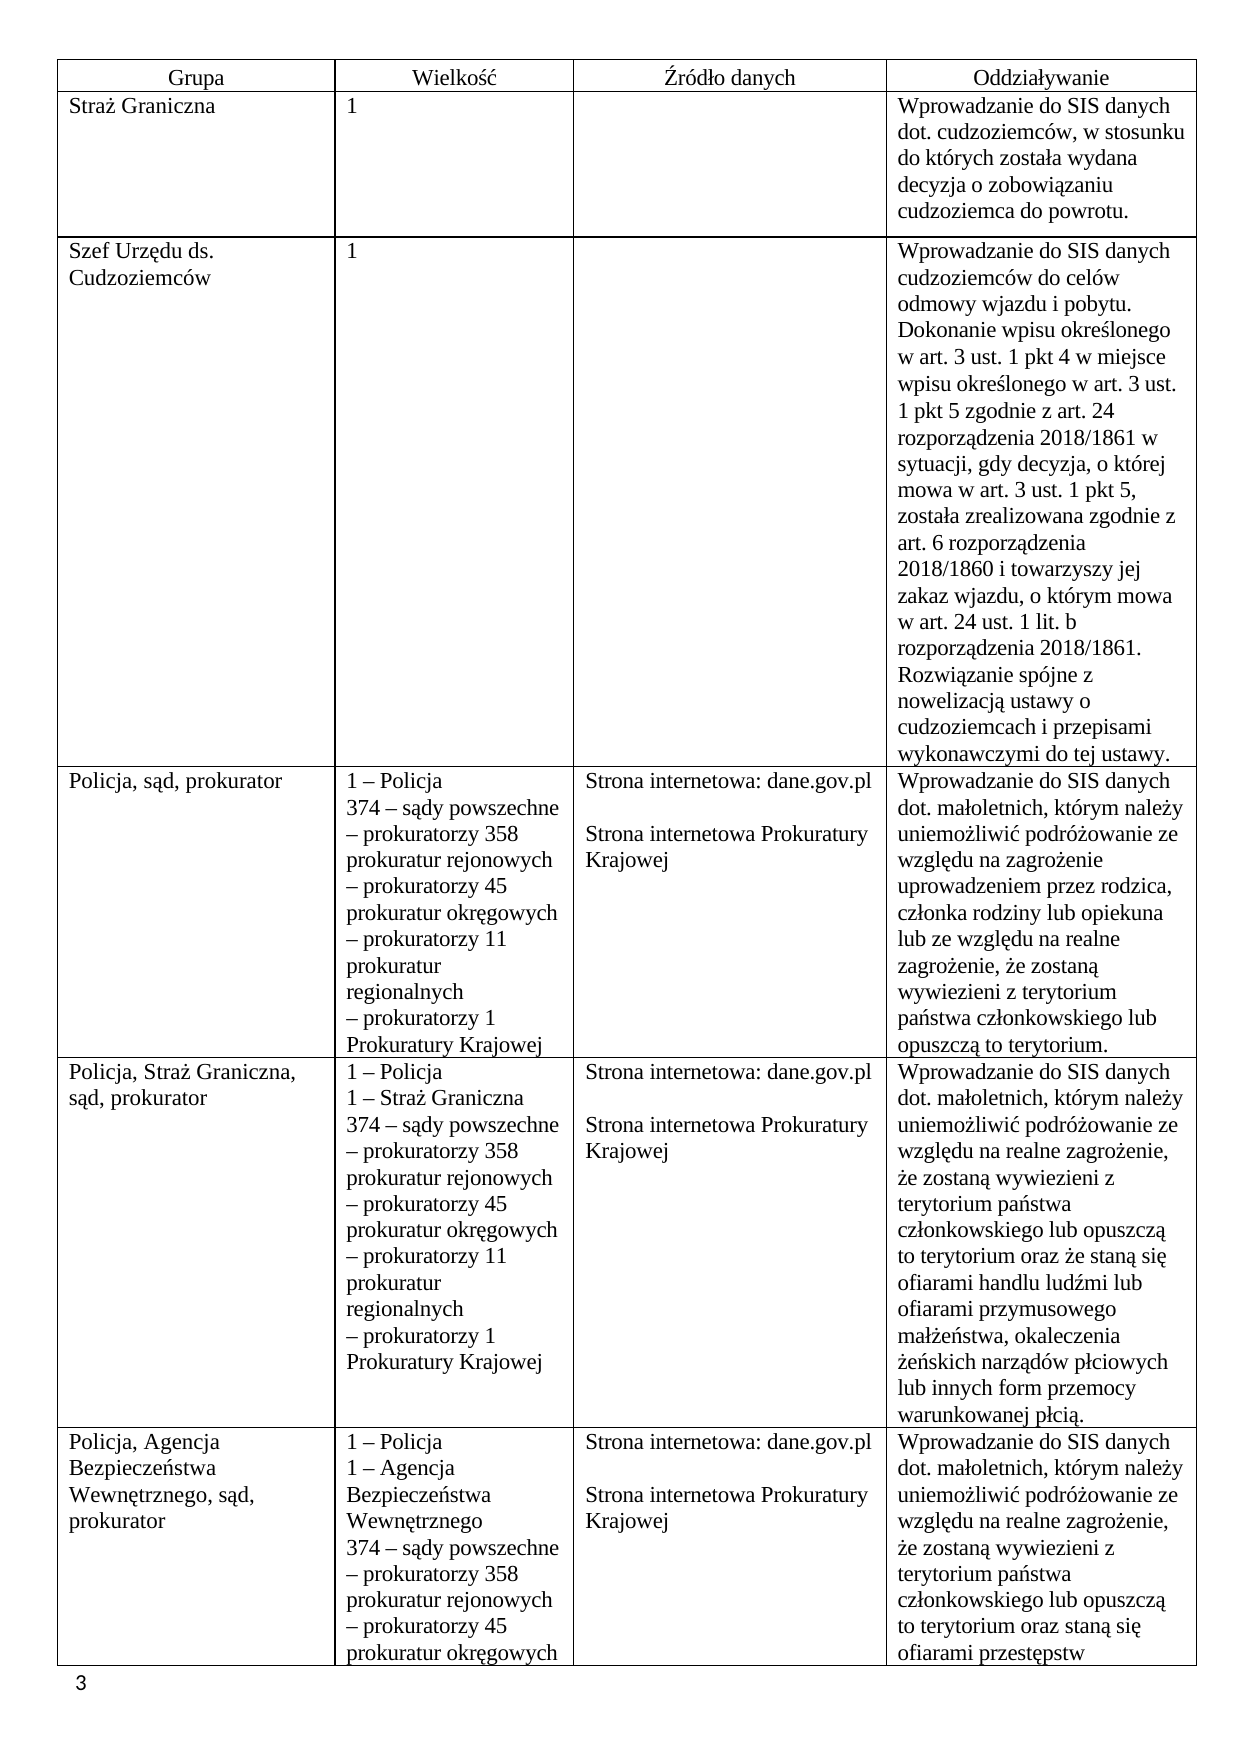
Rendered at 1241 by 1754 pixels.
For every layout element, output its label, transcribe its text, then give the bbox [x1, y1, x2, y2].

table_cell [58, 1428, 334, 1665]
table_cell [887, 1428, 1196, 1665]
table_cell Straż Graniczna [58, 92, 334, 236]
table_cell Policja, Straż Graniczna, sąd, prokurator [58, 1058, 334, 1427]
table_cell Policja, sąd, prokurator [58, 767, 334, 1057]
table_cell [574, 238, 886, 766]
table_cell Oddziaływanie [887, 60, 1196, 91]
table_cell 1 – Policja 374 – sądy powszechne – prokuratorzy 358 prokuratur rejonowych – prokuratorzy 45 prokuratur okręgowych – prokuratorzy 11 prokuratur regionalnych – prokuratorzy 1 Prokuratury Krajowej [336, 767, 573, 1057]
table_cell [574, 1428, 886, 1665]
table_cell Strona internetowa: dane.gov.pl Strona internetowa Prokuratury Krajowej [574, 1058, 886, 1427]
table_cell Wprowadzanie do SIS danych cudzoziemców do celów odmowy wjazdu i pobytu. Dokonanie wpisu określonego w art. 3 ust. 1 pkt 4 w miejsce wpisu określonego w art. 3 ust. 1 pkt 5 zgodnie z art. 24 rozporządzenia 2018/1861 w sytuacji, gdy decyzja, o której mowa w art. 3 ust. 1 pkt 5, została zrealizowana zgodnie z art. 6 rozporządzenia 2018/1860 i towarzyszy jej zakaz wjazdu, o którym mowa w art. 24 ust. 1 lit. b rozporządzenia 2018/1861. Rozwiązanie spójne z nowelizacją ustawy o cudzoziemcach i przepisami wykonawczymi do tej ustawy. [887, 238, 1196, 766]
table_cell 1 [336, 238, 573, 766]
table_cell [336, 1428, 573, 1665]
table_cell [574, 92, 886, 236]
table_cell 1 [336, 92, 573, 236]
table_cell Wprowadzanie do SIS danych dot. cudzoziemców, w stosunku do których została wydana decyzja o zobowiązaniu cudzoziemca do powrotu. [887, 92, 1196, 236]
table_cell Wielkość [336, 60, 573, 91]
table_cell Wprowadzanie do SIS danych dot. małoletnich, którym należy uniemożliwić podróżowanie ze względu na realne zagrożenie, że zostaną wywiezieni z terytorium państwa członkowskiego lub opuszczą to terytorium oraz że staną się ofiarami handlu ludźmi lub ofiarami przymusowego małżeństwa, okaleczenia żeńskich narządów płciowych lub innych form przemocy warunkowanej płcią. [887, 1058, 1196, 1427]
table_cell Wprowadzanie do SIS danych dot. małoletnich, którym należy uniemożliwić podróżowanie ze względu na zagrożenie uprowadzeniem przez rodzica, członka rodziny lub opiekuna lub ze względu na realne zagrożenie, że zostaną wywiezieni z terytorium państwa członkowskiego lub opuszczą to terytorium. [887, 767, 1196, 1057]
table_cell Źródło danych [574, 60, 886, 91]
table_cell Grupa [58, 60, 334, 91]
table_cell Strona internetowa: dane.gov.pl Strona internetowa Prokuratury Krajowej [574, 767, 886, 1057]
table_cell Szef Urzędu ds. Cudzoziemców [58, 238, 334, 766]
